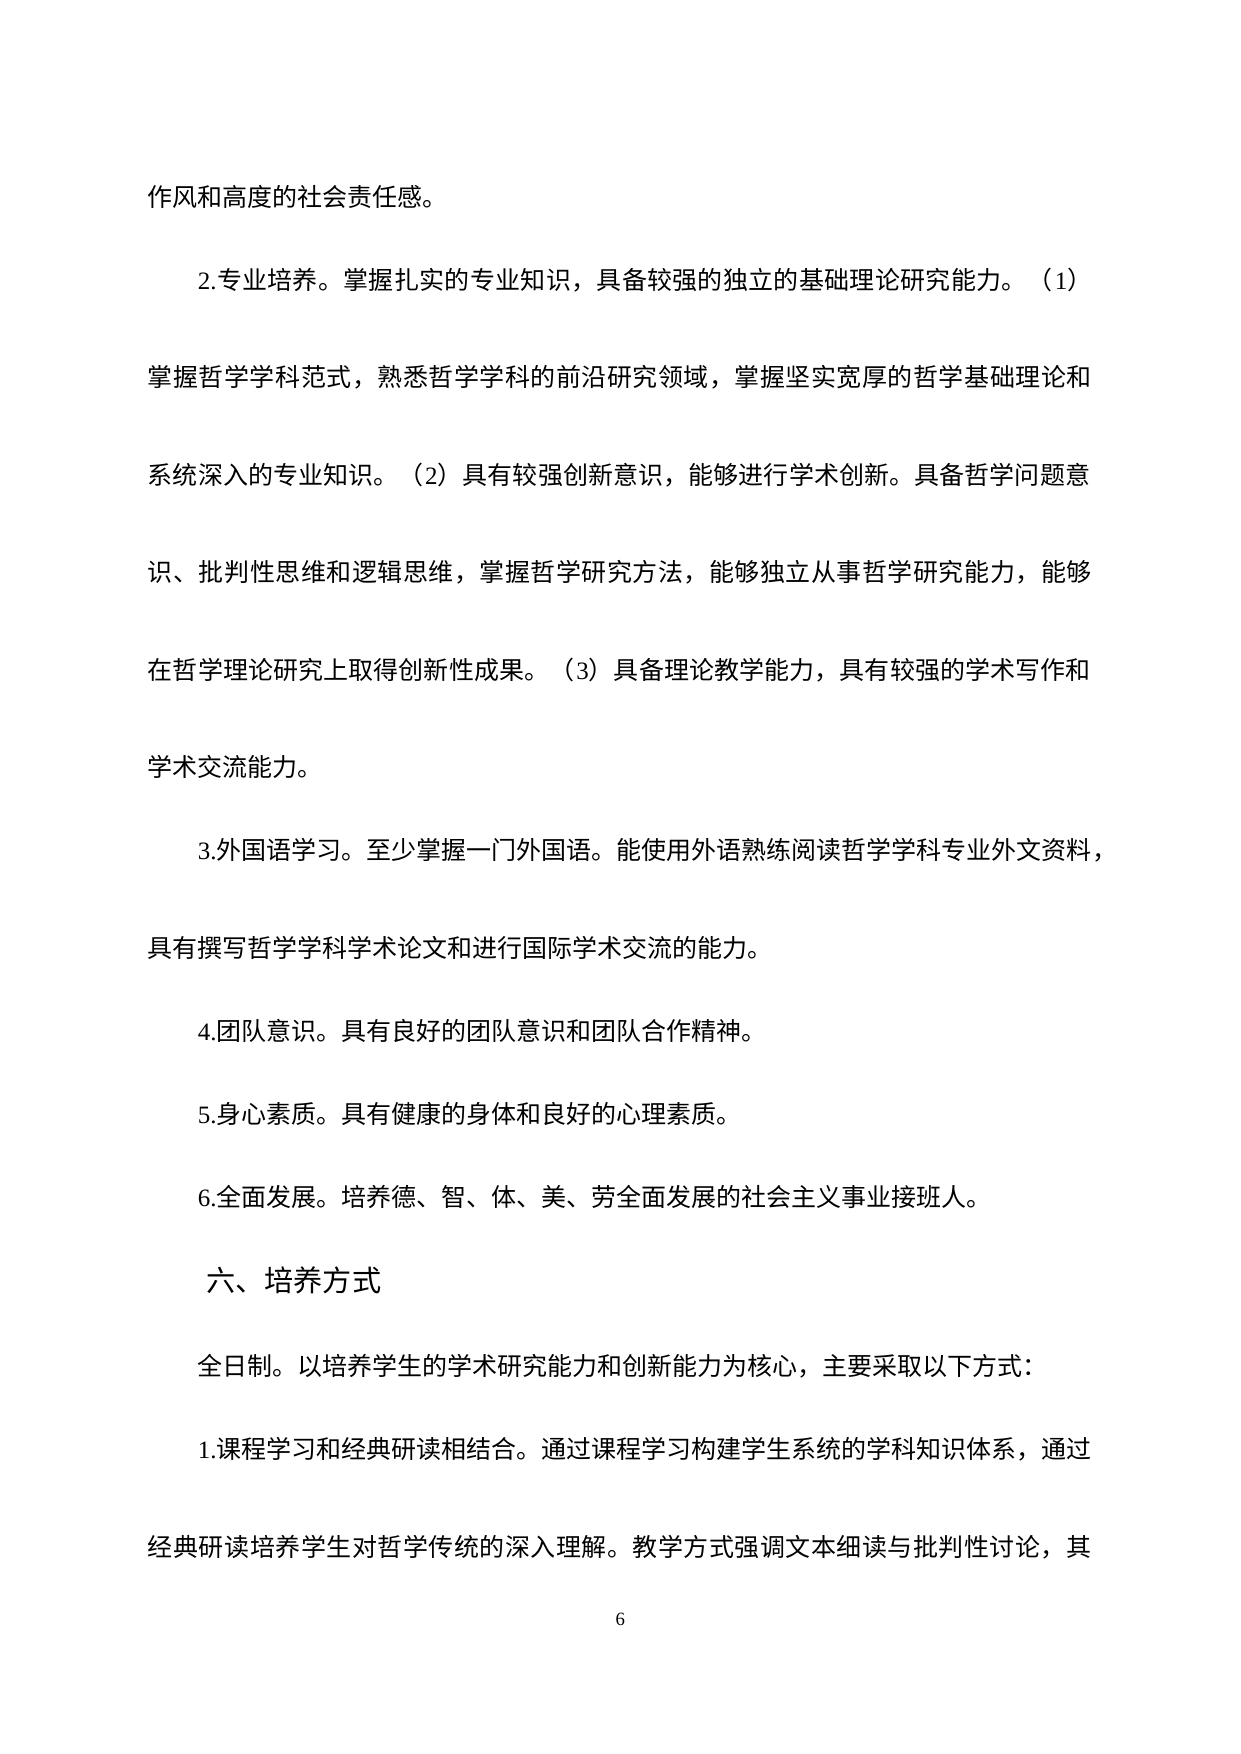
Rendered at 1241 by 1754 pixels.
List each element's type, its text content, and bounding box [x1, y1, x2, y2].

text 6.全面发展。培养德、智、体、美、劳全面发展的社会主义事业接班人。 [148, 1163, 1092, 1228]
text 4.团队意识。具有良好的团队意识和团队合作精神。 [148, 997, 1092, 1062]
text 3.外国语学习。至少掌握一门外国语。能使用外语熟练阅读哲学学科专业外文资料，具有撰写哲学学科学术论文和进行国际学术交流的能力。 [148, 816, 1092, 979]
text 六、培养方式 [148, 1246, 1092, 1311]
text 全日制。以培养学生的学术研究能力和创新能力为核心，主要采取以下方式： [148, 1332, 1092, 1397]
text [148, 1416, 1092, 1578]
text 2.专业培养。掌握扎实的专业知识，具备较强的独立的基础理论研究能力。（1）掌握哲学学科范式，熟悉哲学学科的前沿研究领域，掌握坚实宽厚的哲学基础理论和系统深入的专业知识。（2）具有较强创新意识，能够进行学术创新。具备哲学问题意识、批判性思维和逻辑思维，掌握哲学研究方法，能够独立从事哲学研究能力，能够在哲学理论研究上取得创新性成果。（3）具备理论教学能力，具有较强的学术写作和学术交流能力。 [148, 246, 1092, 798]
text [148, 163, 1092, 228]
text 5.身心素质。具有健康的身体和良好的心理素质。 [148, 1080, 1092, 1145]
